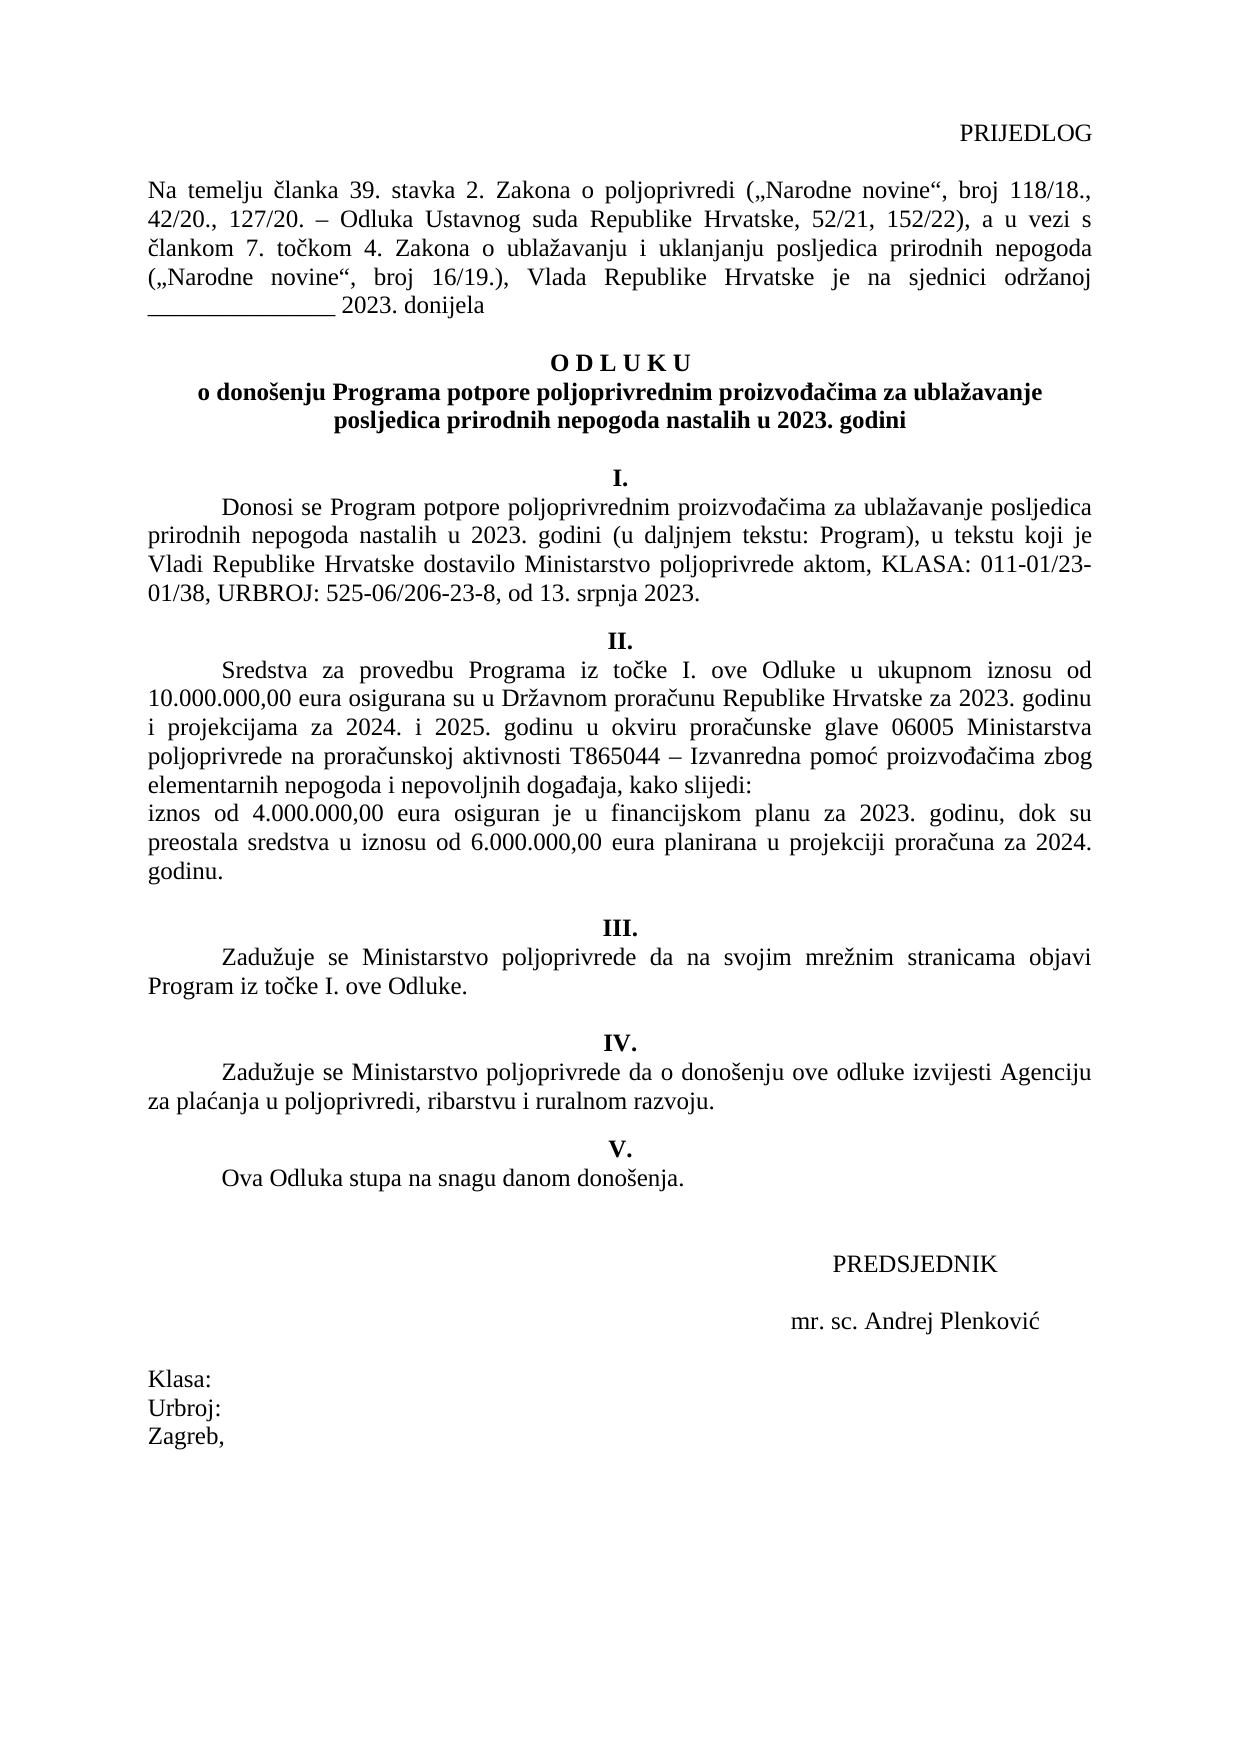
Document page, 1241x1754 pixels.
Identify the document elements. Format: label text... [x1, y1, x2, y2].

text IV. [148, 1028, 1093, 1057]
text PREDSJEDNIK [664, 1249, 1093, 1278]
text Donosi se Program potpore poljoprivrednim proizvođačima za ublažavanje posljedica prirodnih nepogoda nastalih u 2023. godini (u daljnjem tekstu: Program), u tekstu koji je Vladi Republike Hrvatske dostavilo Ministarstvo poljoprivrede aktom, KLASA: 011-01/23-01/38, URBROJ: 525-06/206-23-8, od 13. srpnja 2023. [148, 492, 1093, 607]
text Zadužuje se Ministarstvo poljoprivrede da o donošenju ove odluke izvijesti Agenciju za plaćanja u poljoprivredi, ribarstvu i ruralnom razvoju. [148, 1057, 1093, 1115]
text Klasa: [148, 1364, 1093, 1393]
text V. [148, 1134, 1093, 1163]
text Zadužuje se Ministarstvo poljoprivrede da na svojim mrežnim stranicama objavi Program iz točke I. ove Odluke. [148, 942, 1093, 1000]
text III. [148, 913, 1093, 942]
text Sredstva za provedbu Programa iz točke I. ove Odluke u ukupnom iznosu od 10.000.000,00 eura osigurana su u Državnom proračunu Republike Hrvatske za 2023. godinu i projekcijama za 2024. i 2025. godinu u okviru proračunske glave 06005 Ministarstva poljoprivrede na proračunskoj aktivnosti T865044 – Izvanredna pomoć proizvođačima zbog elementarnih nepogoda i nepovoljnih događaja, kako slijedi: [148, 655, 1093, 798]
text I. [148, 463, 1093, 492]
text mr. sc. Andrej Plenković [664, 1306, 1093, 1335]
text Ova Odluka stupa na snagu danom donošenja. [148, 1163, 1093, 1191]
text Zagreb, [148, 1421, 1093, 1450]
text O D L U K U [148, 348, 1093, 377]
text II. [148, 626, 1093, 655]
text Urbroj: [148, 1393, 1093, 1421]
text iznos od 4.000.000,00 eura osiguran je u financijskom planu za 2023. godinu, dok su preostala sredstva u iznosu od 6.000.000,00 eura planirana u projekciji proračuna za 2024. godinu. [148, 798, 1093, 885]
text o donošenju Programa potpore poljoprivrednim proizvođačima za ublažavanje posljedica prirodnih nepogoda nastalih u 2023. godini [148, 377, 1093, 434]
text Na temelju članka 39. stavka 2. Zakona o poljoprivredi („Narodne novine“, broj 118/18., 42/20., 127/20. – Odluka Ustavnog suda Republike Hrvatske, 52/21, 152/22), a u vezi s člankom 7. točkom 4. Zakona o ublažavanju i uklanjanju posljedica prirodnih nepogoda („Narodne novine“, broj 16/19.), Vlada Republike Hrvatske je na sjednici održanoj _______________ 2023. donijela [148, 176, 1093, 319]
text PRIJEDLOG [148, 118, 1093, 147]
